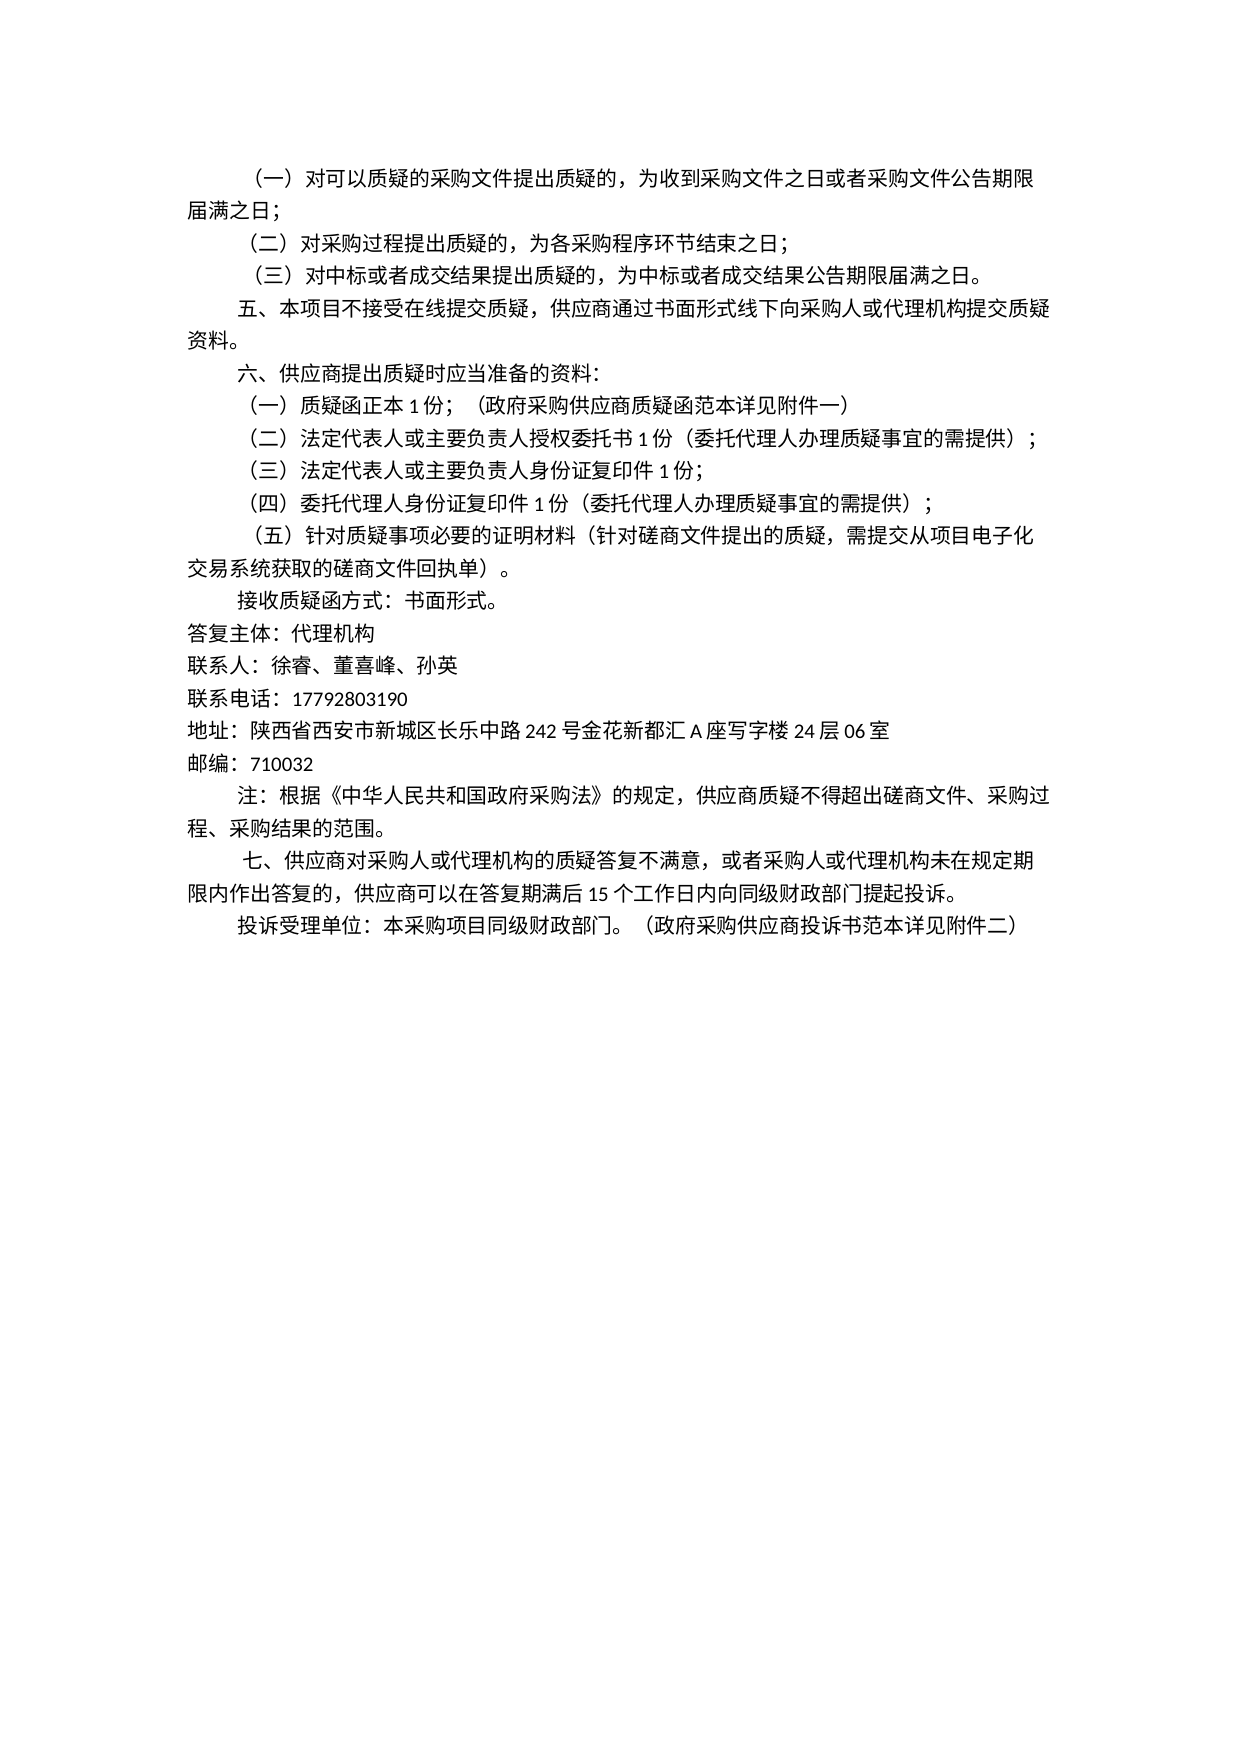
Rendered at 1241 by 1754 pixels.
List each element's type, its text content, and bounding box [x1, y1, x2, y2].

text （一）对可以质疑的采购文件提出质疑的，为收到采购文件之日或者采购文件公告期限届满之日； [187, 162, 1053, 227]
text （五）针对质疑事项必要的证明材料（针对磋商文件提出的质疑，需提交从项目电子化交易系统获取的磋商文件回执单）。 [187, 519, 1053, 584]
text 联系人：徐睿、董喜峰、孙英 [187, 649, 1053, 682]
text （三）对中标或者成交结果提出质疑的，为中标或者成交结果公告期限届满之日。 [187, 259, 1053, 292]
text （三）法定代表人或主要负责人身份证复印件1份； [187, 454, 1053, 487]
text 投诉受理单位：本采购项目同级财政部门。（政府采购供应商投诉书范本详见附件二） [187, 909, 1053, 942]
text 注：根据《中华人民共和国政府采购法》的规定，供应商质疑不得超出磋商文件、采购过程、采购结果的范围。 [187, 779, 1053, 844]
text 六、供应商提出质疑时应当准备的资料： [187, 357, 1053, 389]
text （一）质疑函正本1份；（政府采购供应商质疑函范本详见附件一） [187, 389, 1053, 422]
text （四）委托代理人身份证复印件1份（委托代理人办理质疑事宜的需提供）； [187, 487, 1053, 519]
text 联系电话：17792803190 [187, 682, 1053, 714]
text （二）法定代表人或主要负责人授权委托书1份（委托代理人办理质疑事宜的需提供）； [187, 422, 1053, 454]
text （二）对采购过程提出质疑的，为各采购程序环节结束之日； [187, 227, 1053, 259]
text 答复主体：代理机构 [187, 617, 1053, 649]
text 七、供应商对采购人或代理机构的质疑答复不满意，或者采购人或代理机构未在规定期限内作出答复的，供应商可以在答复期满后15个工作日内向同级财政部门提起投诉。 [187, 844, 1053, 909]
text 接收质疑函方式：书面形式。 [187, 584, 1053, 617]
text 五、本项目不接受在线提交质疑，供应商通过书面形式线下向采购人或代理机构提交质疑资料。 [187, 292, 1053, 357]
text 邮编：710032 [187, 747, 1053, 779]
text 地址：陕西省西安市新城区长乐中路242号金花新都汇A座写字楼24层06室 [187, 714, 1053, 747]
